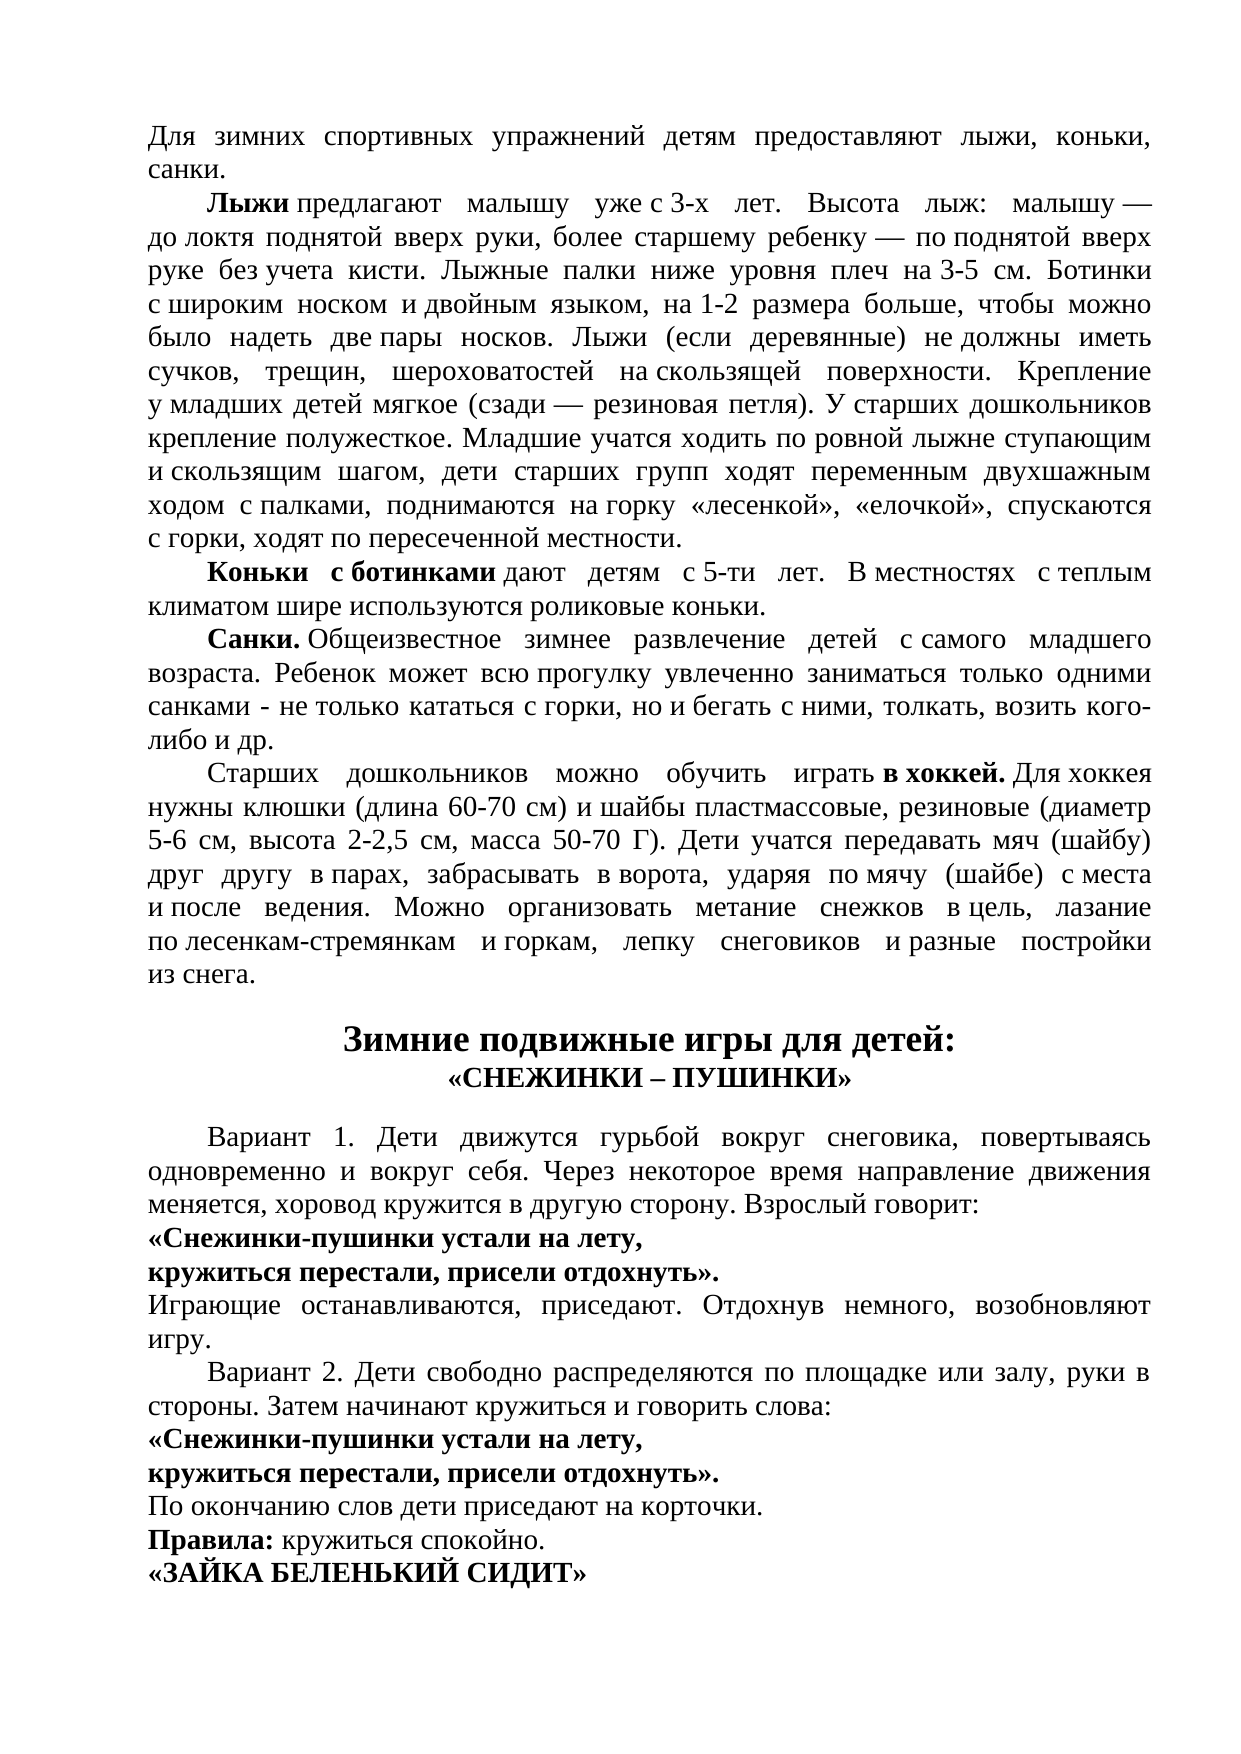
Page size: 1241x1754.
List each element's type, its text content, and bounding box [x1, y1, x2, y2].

text «СНЕЖИНКИ – ПУШИНКИ» [148, 1060, 1152, 1093]
text кружиться перестали, присели отдохнуть». [148, 1254, 1152, 1287]
text Вариант 2. Дети свободно распределяются по площадке или залу, руки в стороны. Затем начинают кружиться и говорить слова: [148, 1354, 1152, 1421]
text Зимние подвижные игры для детей: [148, 1017, 1152, 1060]
text Для зимних спортивных упражнений детям предоставляют лыжи, коньки, санки. [148, 118, 1152, 185]
text Играющие останавливаются, приседают. Отдохнув немного, возобновляют игру. [148, 1287, 1152, 1354]
text Вариант 1. Дети движутся гурьбой вокруг снеговика, повертываясь одновременно и вокруг себя. Через некоторое время направление движения меняется, хоровод кружится в другую сторону. Взрослый говорит: [148, 1119, 1152, 1220]
text Старших дошкольников можно обучить играть в хоккей. Для хоккея нужны клюшки (длина 60-70 см) и шайбы пластмассовые, резиновые (диаметр 5-6 см, высота 2-2,5 см, масса 50-70 Г). Дети учатся передавать мяч (шайбу) друг другу в парах, забрасывать в ворота, ударяя по мячу (шайбе) с места и после ведения. Можно организовать метание снежков в цель, лазание по лесенкам-стремянкам и горкам, лепку снеговиков и разные постройки из снега. [148, 755, 1152, 990]
text Коньки с ботинками дают детям с 5-ти лет. В местностях с теплым климатом шире используются роликовые коньки. [148, 554, 1152, 621]
text «Снежинки-пушинки устали на лету, [148, 1421, 1152, 1455]
text «ЗАЙКА БЕЛЕНЬКИЙ СИДИТ» [148, 1556, 1152, 1589]
text Санки. Общеизвестное зимнее развлечение детей с самого младшего возраста. Ребенок может всю прогулку увлеченно заниматься только одними санками - не только кататься с горки, но и бегать с ними, толкать, возить кого-либо и др. [148, 621, 1152, 755]
text Лыжи предлагают малышу уже с 3-х лет. Высота лыж: малышу — до локтя поднятой вверх руки, более старшему ребенку — по поднятой вверх руке без учета кисти. Лыжные палки ниже уровня плеч на 3-5 см. Ботинки с широким носком и двойным языком, на 1-2 размера больше, чтобы можно было надеть две пары носков. Лыжи (если деревянные) не должны иметь сучков, трещин, шероховатостей на скользящей поверхности. Крепление у младших детей мягкое (сзади — резиновая петля). У старших дошкольников крепление полужесткое. Младшие учатся ходить по ровной лыжне ступающим и скользящим шагом, дети старших групп ходят переменным двухшажным ходом с палками, поднимаются на горку «лесенкой», «елочкой», спускаются с горки, ходят по пересеченной местности. [148, 185, 1152, 554]
text кружиться перестали, присели отдохнуть». [148, 1455, 1152, 1488]
text Правила: кружиться спокойно. [148, 1522, 1152, 1556]
text По окончанию слов дети приседают на корточки. [148, 1488, 1152, 1522]
text «Снежинки-пушинки устали на лету, [148, 1220, 1152, 1254]
